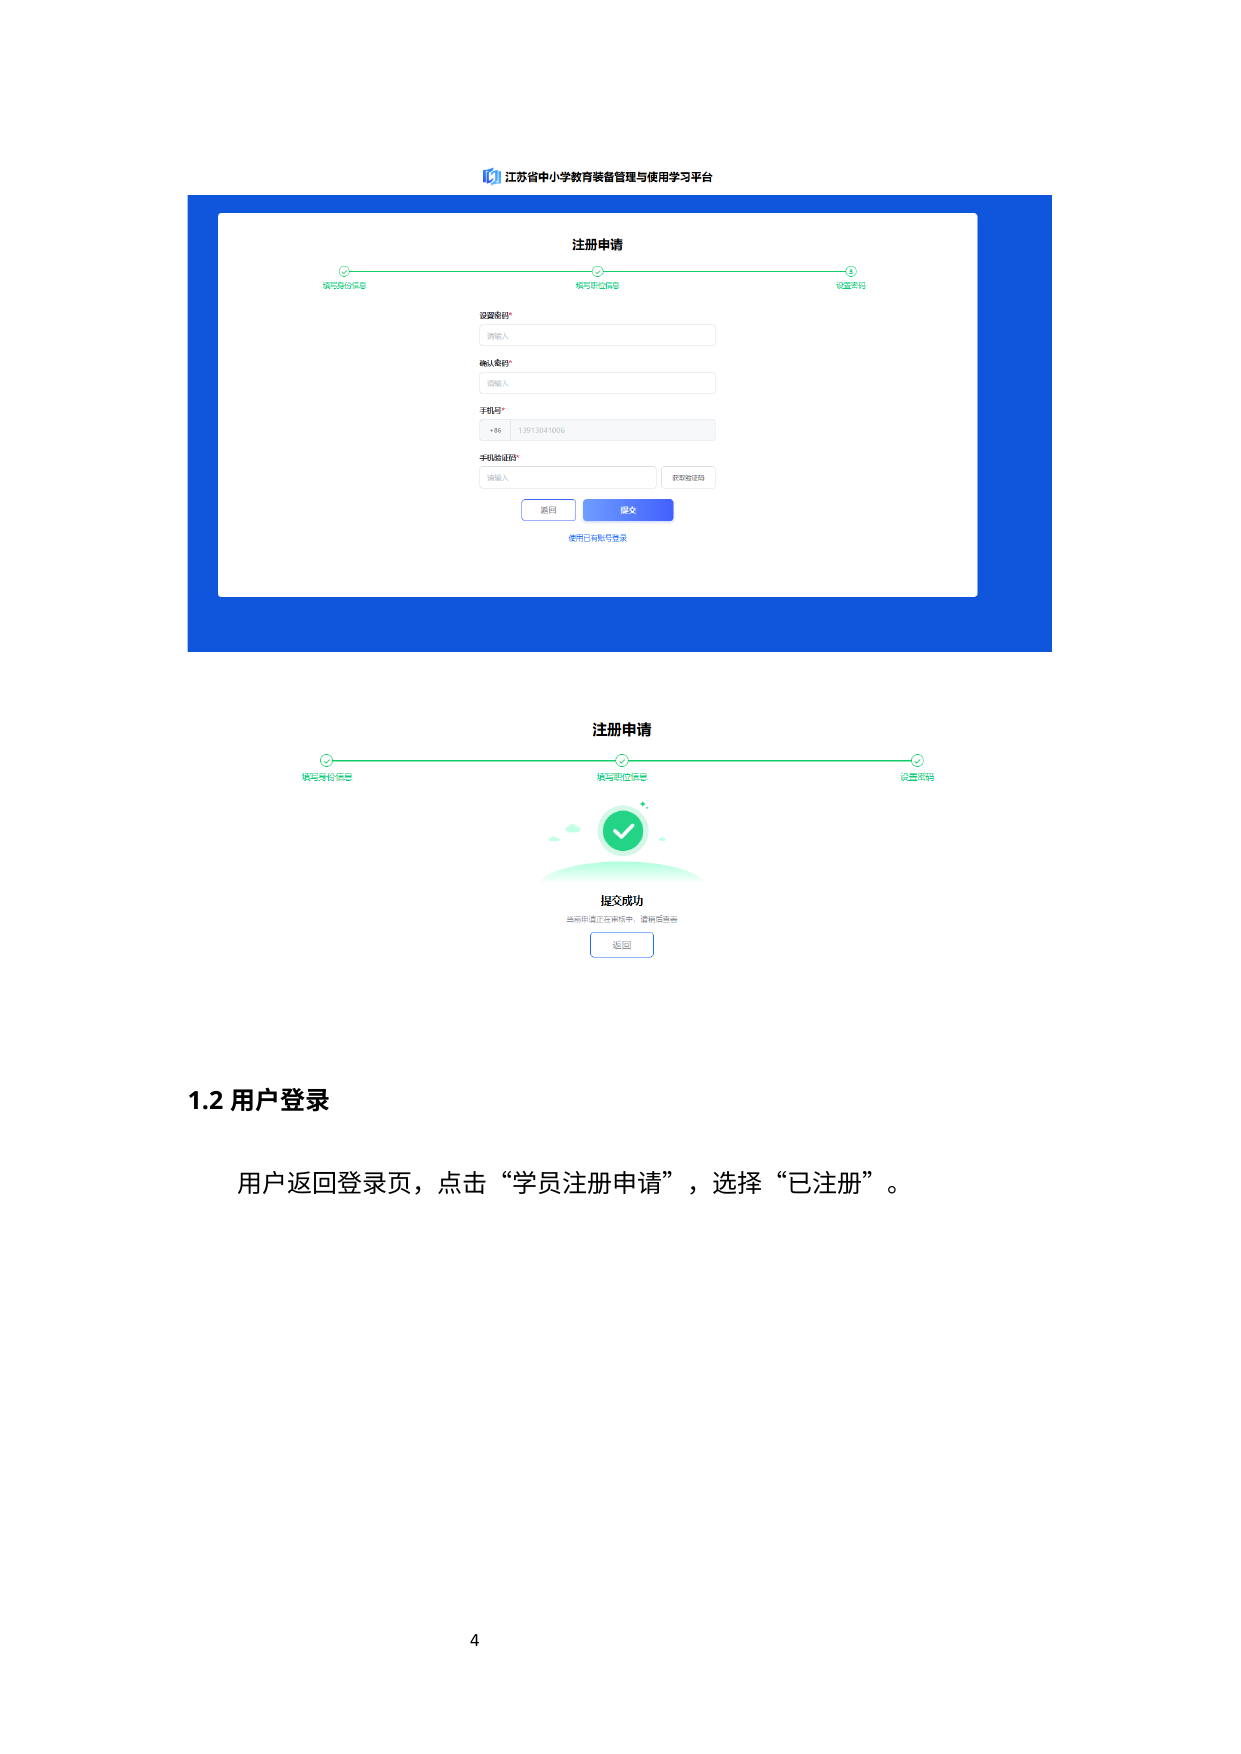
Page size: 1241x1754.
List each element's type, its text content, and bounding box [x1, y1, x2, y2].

list 1.2 用户登录 [187, 1066, 1053, 1131]
picture [187, 695, 1053, 1034]
text 用户返回登录页，点击“学员注册申请”，选择“已注册”。 [187, 1149, 1053, 1214]
picture [187, 162, 1052, 652]
